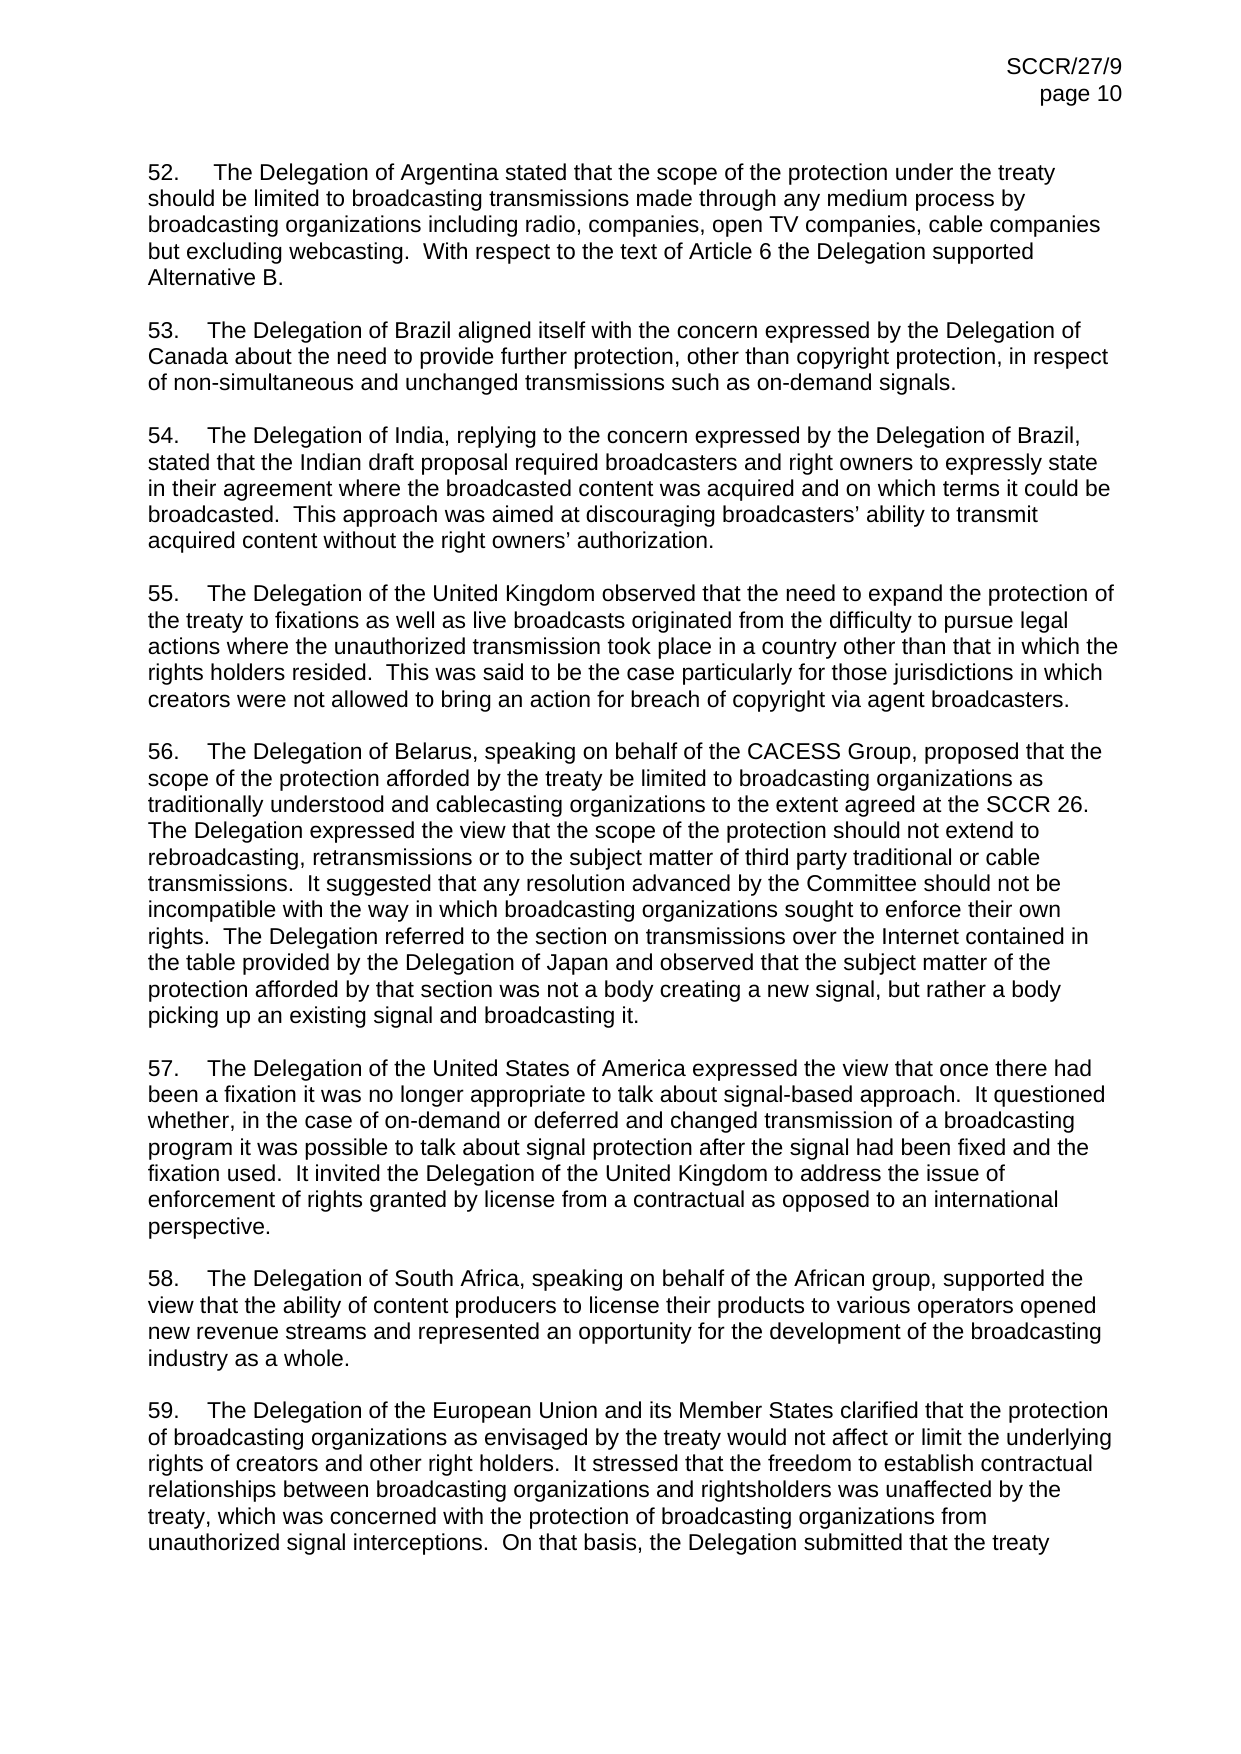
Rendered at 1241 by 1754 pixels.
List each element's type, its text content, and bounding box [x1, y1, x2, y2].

list The Delegation of Belarus, speaking on behalf of the CACESS Group, proposed that the scope of the protection afforded by the treaty be limited to broadcasting organizations as traditionally understood and cablecasting organizations to the extent agreed at the SCCR 26. The Delegation expressed the view that the scope of the protection should not extend to rebroadcasting, retransmissions or to the subject matter of third party traditional or cable transmissions. It suggested that any resolution advanced by the Committee should not be incompatible with the way in which broadcasting organizations sought to enforce their own rights. The Delegation referred to the section on transmissions over the Internet contained in the table provided by the Delegation of Japan and observed that the subject matter of the protection afforded by that section was not a body creating a new signal, but rather a body picking up an existing signal and broadcasting it. [148, 738, 1122, 1028]
list The Delegation of the United Kingdom observed that the need to expand the protection of the treaty to fixations as well as live broadcasts originated from the difficulty to pursue legal actions where the unauthorized transmission took place in a country other than that in which the rights holders resided. This was said to be the case particularly for those jurisdictions in which creators were not allowed to bring an action for breach of copyright via agent broadcasters. [148, 580, 1122, 712]
list The Delegation of Argentina stated that the scope of the protection under the treaty should be limited to broadcasting transmissions made through any medium process by broadcasting organizations including radio, companies, open TV companies, cable companies but excluding webcasting. With respect to the text of Article 6 the Delegation supported Alternative B. [148, 158, 1122, 290]
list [148, 1397, 1122, 1555]
list The Delegation of the United States of America expressed the view that once there had been a fixation it was no longer appropriate to talk about signal-based approach. It questioned whether, in the case of on-demand or deferred and changed transmission of a broadcasting program it was possible to talk about signal protection after the signal had been fixed and the fixation used. It invited the Delegation of the United Kingdom to address the issue of enforcement of rights granted by license from a contractual as opposed to an international perspective. [148, 1054, 1122, 1239]
list The Delegation of South Africa, speaking on behalf of the African group, supported the view that the ability of content producers to license their products to various operators opened new revenue streams and represented an opportunity for the development of the broadcasting industry as a whole. [148, 1265, 1122, 1371]
list The Delegation of Brazil aligned itself with the concern expressed by the Delegation of Canada about the need to provide further protection, other than copyright protection, in respect of non-simultaneous and unchanged transmissions such as on-demand signals. [148, 317, 1122, 396]
list The Delegation of India, replying to the concern expressed by the Delegation of Brazil, stated that the Indian draft proposal required broadcasters and right owners to expressly state in their agreement where the broadcasted content was acquired and on which terms it could be broadcasted. This approach was aimed at discouraging broadcasters’ ability to transmit acquired content without the right owners’ authorization. [148, 422, 1122, 554]
